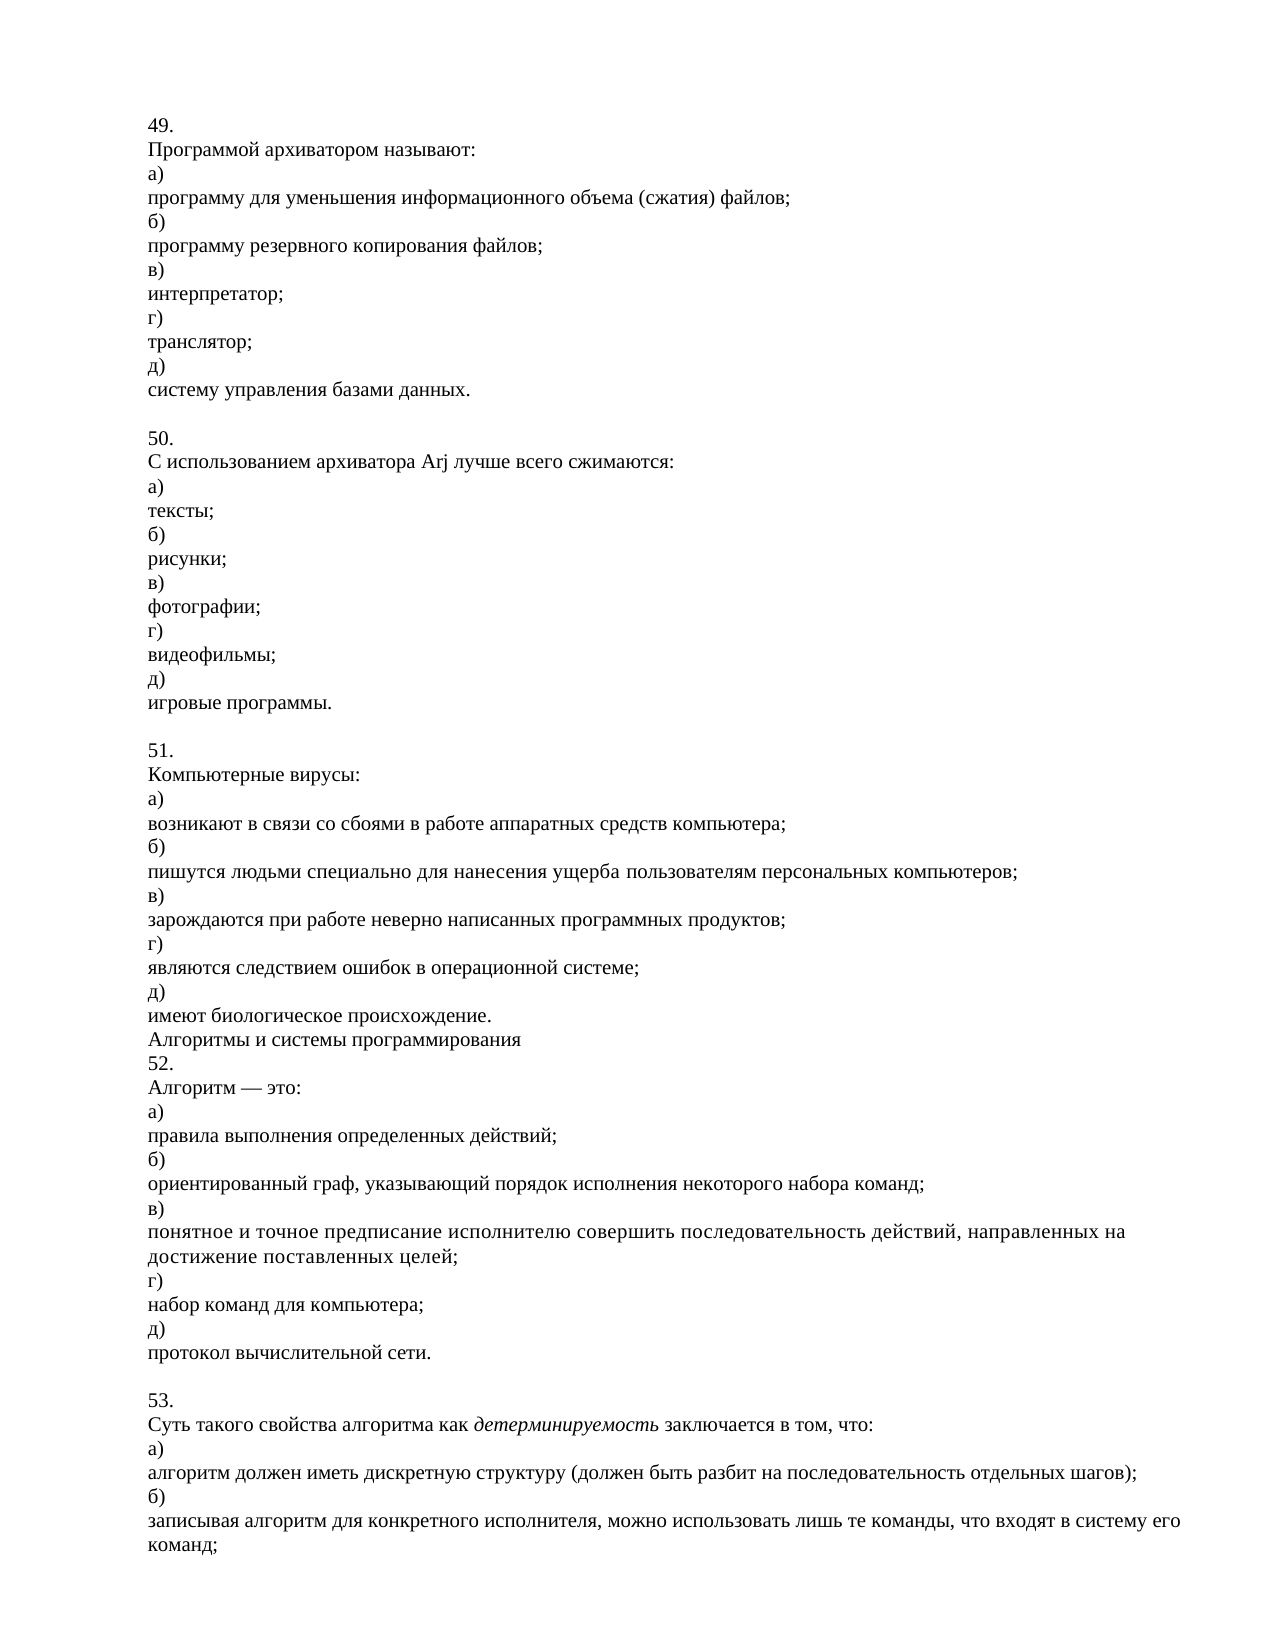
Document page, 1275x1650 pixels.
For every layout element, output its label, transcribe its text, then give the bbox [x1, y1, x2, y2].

text протокол вычислительной сети. [148, 1340, 1186, 1364]
text г) [148, 618, 1186, 642]
text Алгоритм — это: [148, 1075, 1186, 1099]
text б) [148, 522, 1186, 546]
text видеофильмы; [148, 642, 1186, 666]
text а) [148, 1436, 1186, 1460]
text а) [148, 473, 1186, 498]
text д) [148, 1316, 1186, 1340]
text Алгоритмы и системы программирования [148, 1027, 1186, 1051]
text Суть такого свойства алгоритма как детерминируемость заключается в том, что: [148, 1412, 1186, 1436]
text в) [148, 570, 1186, 594]
text имеют биологическое происхождение. [148, 1003, 1186, 1027]
text г) [148, 931, 1186, 955]
text рисунки; [148, 546, 1186, 570]
text транслятор; [148, 329, 1186, 353]
text зарождаются при работе неверно написанных программных продуктов; [148, 907, 1186, 931]
text 51. [148, 738, 1186, 762]
text тексты; [148, 498, 1186, 522]
text программу резервного копирования файлов; [148, 233, 1186, 257]
text 52. [148, 1051, 1186, 1075]
text систему управления базами данных. [148, 377, 1186, 401]
text С использованием архиватора Arj лучше всего сжимаются: [148, 449, 1186, 473]
text Программой архиватором называют: [148, 137, 1186, 161]
text набор команд для компьютера; [148, 1292, 1186, 1316]
text г) [148, 1268, 1186, 1292]
text в) [148, 1195, 1186, 1219]
text являются следствием ошибок в операционной системе; [148, 955, 1186, 979]
text б) [148, 1147, 1186, 1171]
text Компьютерные вирусы: [148, 762, 1186, 786]
text б) [148, 834, 1186, 858]
text программу для уменьшения информационного объема (сжатия) файлов; [148, 185, 1186, 209]
text возникают в связи со сбоями в работе аппаратных средств компьютера; [148, 810, 1186, 834]
text а) [148, 161, 1186, 185]
text а) [148, 1099, 1186, 1123]
text б) [148, 1484, 1186, 1508]
text д) [148, 979, 1186, 1003]
text интерпретатор; [148, 281, 1186, 305]
text б) [148, 209, 1186, 233]
text 49. [148, 113, 1186, 137]
text записывая алгоритм для конкретного исполнителя, можно использовать лишь те команды, что входят в систему его команд; [148, 1508, 1186, 1556]
text правила выполнения определенных действий; [148, 1123, 1186, 1147]
text ориентированный граф, указывающий порядок исполнения некоторого набора команд; [148, 1171, 1186, 1195]
text пишутся людьми специально для нанесения ущерба пользователям персональных компьютеров; [148, 858, 1186, 883]
text 53. [148, 1388, 1186, 1412]
text игровые программы. [148, 690, 1186, 714]
text в) [148, 257, 1186, 281]
text д) [148, 353, 1186, 377]
text г) [148, 305, 1186, 329]
text а) [148, 786, 1186, 810]
text 50. [148, 425, 1186, 449]
text понятное и точное предписание исполнителю совершить последовательность действий, направленных на достижение поставленных целей; [148, 1219, 1186, 1268]
text д) [148, 666, 1186, 690]
text фотографии; [148, 594, 1186, 618]
text алгоритм должен иметь дискретную структуру (должен быть разбит на последовательность отдельных шагов); [148, 1460, 1186, 1484]
text в) [148, 883, 1186, 907]
